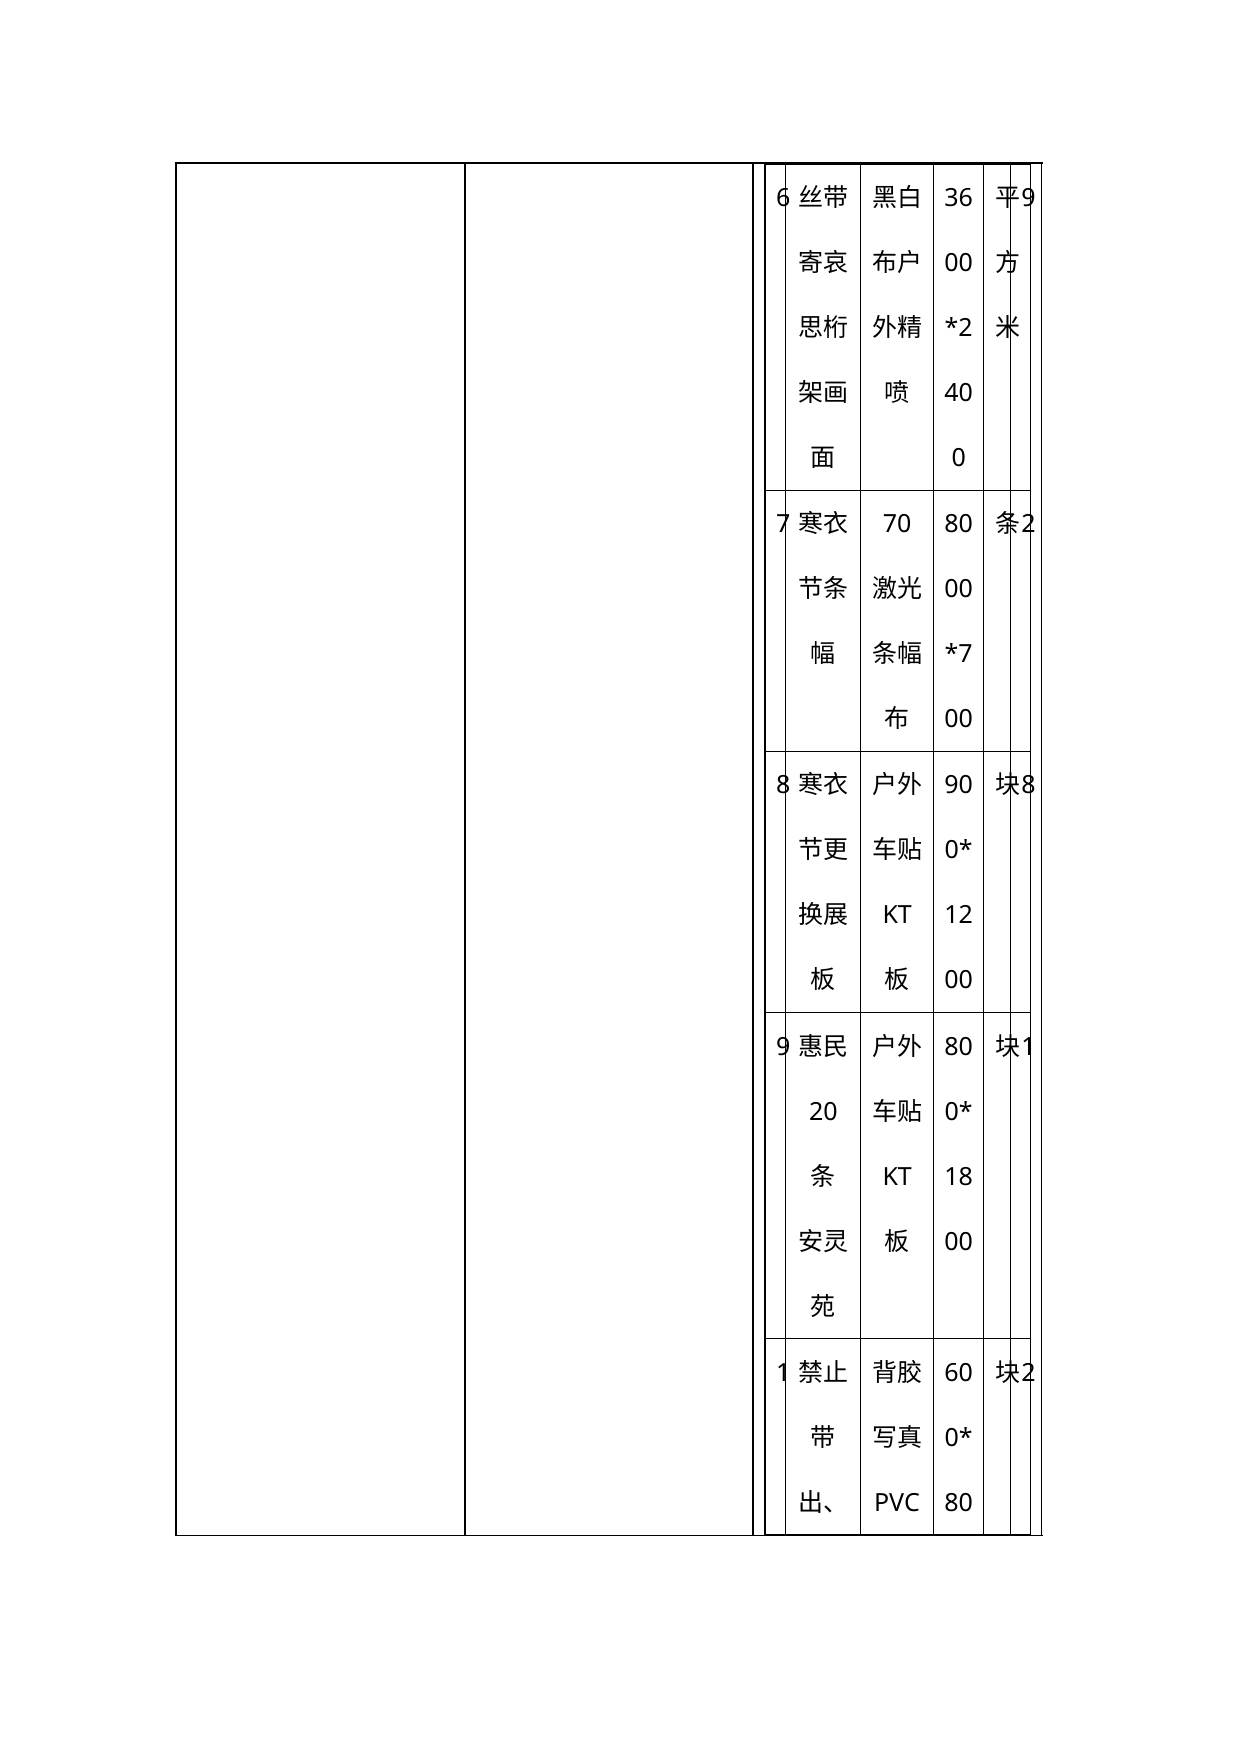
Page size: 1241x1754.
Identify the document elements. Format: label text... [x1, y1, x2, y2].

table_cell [861, 1339, 933, 1534]
table_cell 1 [177, 164, 464, 1535]
table_cell 一、展板内容： 备注：以上费用含设计、安装、运输 二、标识标牌内容： [766, 491, 785, 751]
table_cell 一、展板内容： 备注：以上费用含设计、安装、运输 二、标识标牌内容： [766, 1013, 785, 1338]
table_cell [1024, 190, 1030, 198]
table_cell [766, 165, 785, 490]
table_cell 一、展板内容： 备注：以上费用含设计、安装、运输 二、标识标牌内容： [786, 752, 860, 1012]
table_cell 一、展板内容： 备注：以上费用含设计、安装、运输 二、标识标牌内容： [934, 1013, 983, 1338]
table_cell 一、展板内容： 备注：以上费用含设计、安装、运输 二、标识标牌内容： [786, 1013, 860, 1338]
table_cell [984, 1339, 1010, 1534]
table_cell 一、展板内容： 备注：以上费用含设计、安装、运输 二、标识标牌内容： [861, 752, 933, 1012]
table_cell 一、展板内容： 备注：以上费用含设计、安装、运输 二、标识标牌内容： [934, 752, 983, 1012]
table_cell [984, 165, 1010, 490]
table_cell [466, 164, 752, 1535]
table_cell 一、展板内容： 备注：以上费用含设计、安装、运输 二、标识标牌内容： [861, 491, 933, 751]
table_cell 一、展板内容： 备注：以上费用含设计、安装、运输 二、标识标牌内容： [984, 752, 1010, 1012]
table_cell 一、展板内容： 备注：以上费用含设计、安装、运输 二、标识标牌内容： [766, 752, 785, 1012]
table_cell 一、展板内容： 备注：以上费用含设计、安装、运输 二、标识标牌内容： [984, 1013, 1010, 1338]
table_cell 一、展板内容： 备注：以上费用含设计、安装、运输 二、标识标牌内容： [861, 1013, 933, 1338]
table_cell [934, 165, 983, 490]
table_cell 一、展板内容： 备注：以上费用含设计、安装、运输 二、标识标牌内容： [984, 491, 1010, 751]
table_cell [1031, 164, 1041, 1535]
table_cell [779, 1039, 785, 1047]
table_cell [766, 1339, 785, 1534]
table_cell 一、展板内容： 备注：以上费用含设计、安装、运输 二、标识标牌内容： [1011, 752, 1030, 1012]
table_cell 一、展板内容： 备注：以上费用含设计、安装、运输 二、标识标牌内容： [786, 491, 860, 751]
table_cell 一、展板内容： 备注：以上费用含设计、安装、运输 二、标识标牌内容： [1011, 1013, 1030, 1338]
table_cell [861, 165, 933, 490]
table_cell 一、展板内容： 备注：以上费用含设计、安装、运输 二、标识标牌内容： [1011, 491, 1030, 751]
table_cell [786, 165, 860, 490]
table_cell 一、展板内容： 备注：以上费用含设计、安装、运输 二、标识标牌内容： [934, 491, 983, 751]
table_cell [1011, 1339, 1030, 1534]
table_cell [934, 1339, 983, 1534]
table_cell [754, 164, 764, 1535]
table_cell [1011, 165, 1030, 490]
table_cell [786, 1339, 860, 1534]
